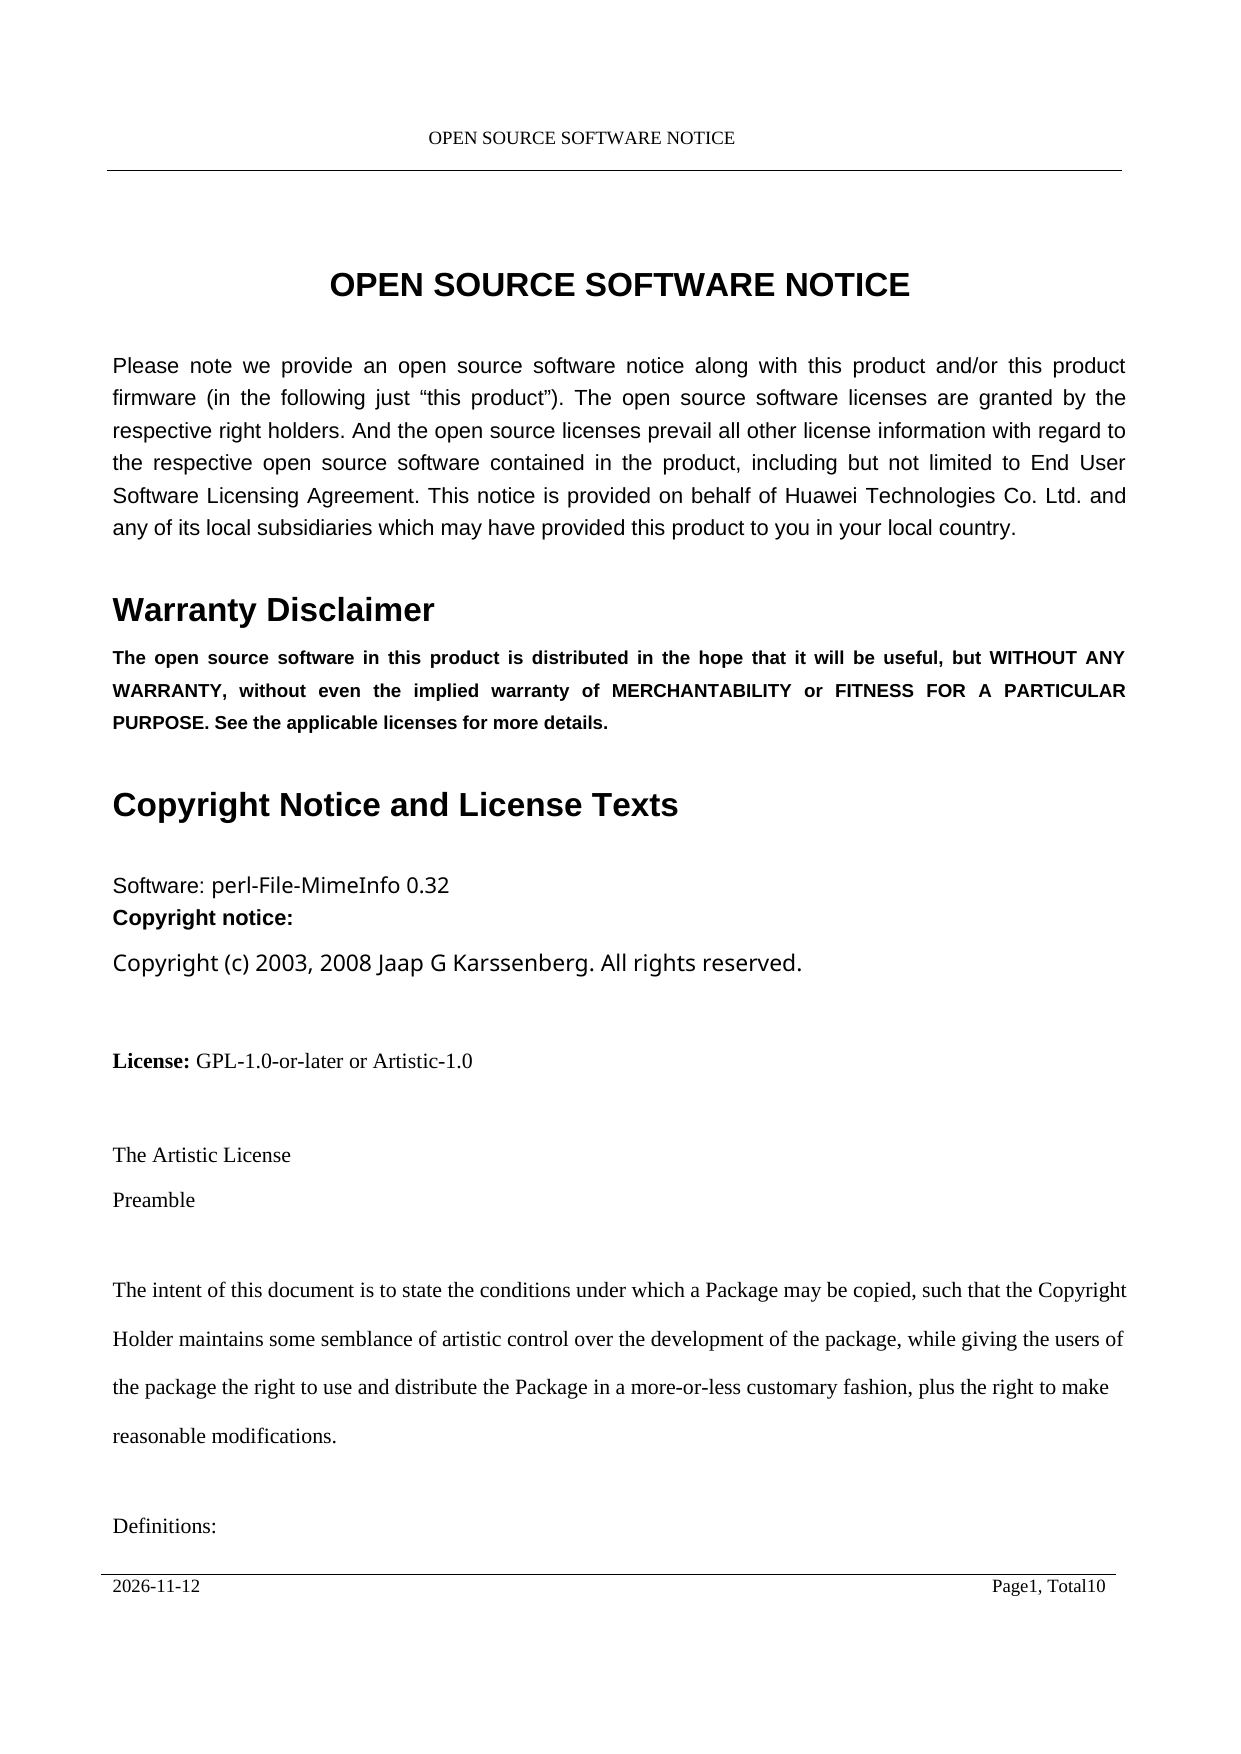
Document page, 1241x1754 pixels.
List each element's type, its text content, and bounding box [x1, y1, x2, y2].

text Preamble [112, 1183, 1128, 1216]
text The Artistic License [112, 1089, 1128, 1170]
text The intent of this document is to state the conditions under which a Package may be copied, such that the Copyright Holder maintains some semblance of artistic control over the development of the package, while giving the users of the package the right to use and distribute the Package in a more-or-less customary fashion, plus the right to make reasonable modifications. [112, 1273, 1128, 1452]
text License: GPL-1.0-or-later or Artistic-1.0 [112, 1044, 1128, 1077]
text The open source software in this product is distributed in the hope that it will be useful, but WITHOUT ANY WARRANTY, without even the implied warranty of MERCHANTABILITY or FITNESS FOR A PARTICULAR PURPOSE. See the applicable licenses for more details. [112, 641, 1128, 739]
text Warranty Disclaimer [112, 576, 1128, 641]
text Copyright (c) 2003, 2008 Jaap G Karssenberg. All rights reserved. [112, 947, 1128, 1028]
text Please note we provide an open source software notice along with this product and/or this product firmware (in the following just “this product”). The open source software licenses are granted by the respective right holders. And the open source licenses prevail all other license information with regard to the respective open source software contained in the product, including but not limited to End User Software Licensing Agreement. This notice is provided on behalf of Huawei Technologies Co. Ltd. and any of its local subsidiaries which may have provided this product to you in your local country. [112, 349, 1128, 544]
text Software: perl-File-MimeInfo 0.32 [112, 869, 1128, 901]
text OPEN SOURCE SOFTWARE NOTICE [112, 251, 1128, 316]
text Copyright notice: [112, 901, 1128, 934]
text Copyright Notice and License Texts [112, 771, 1128, 836]
text Definitions: [112, 1510, 1128, 1542]
